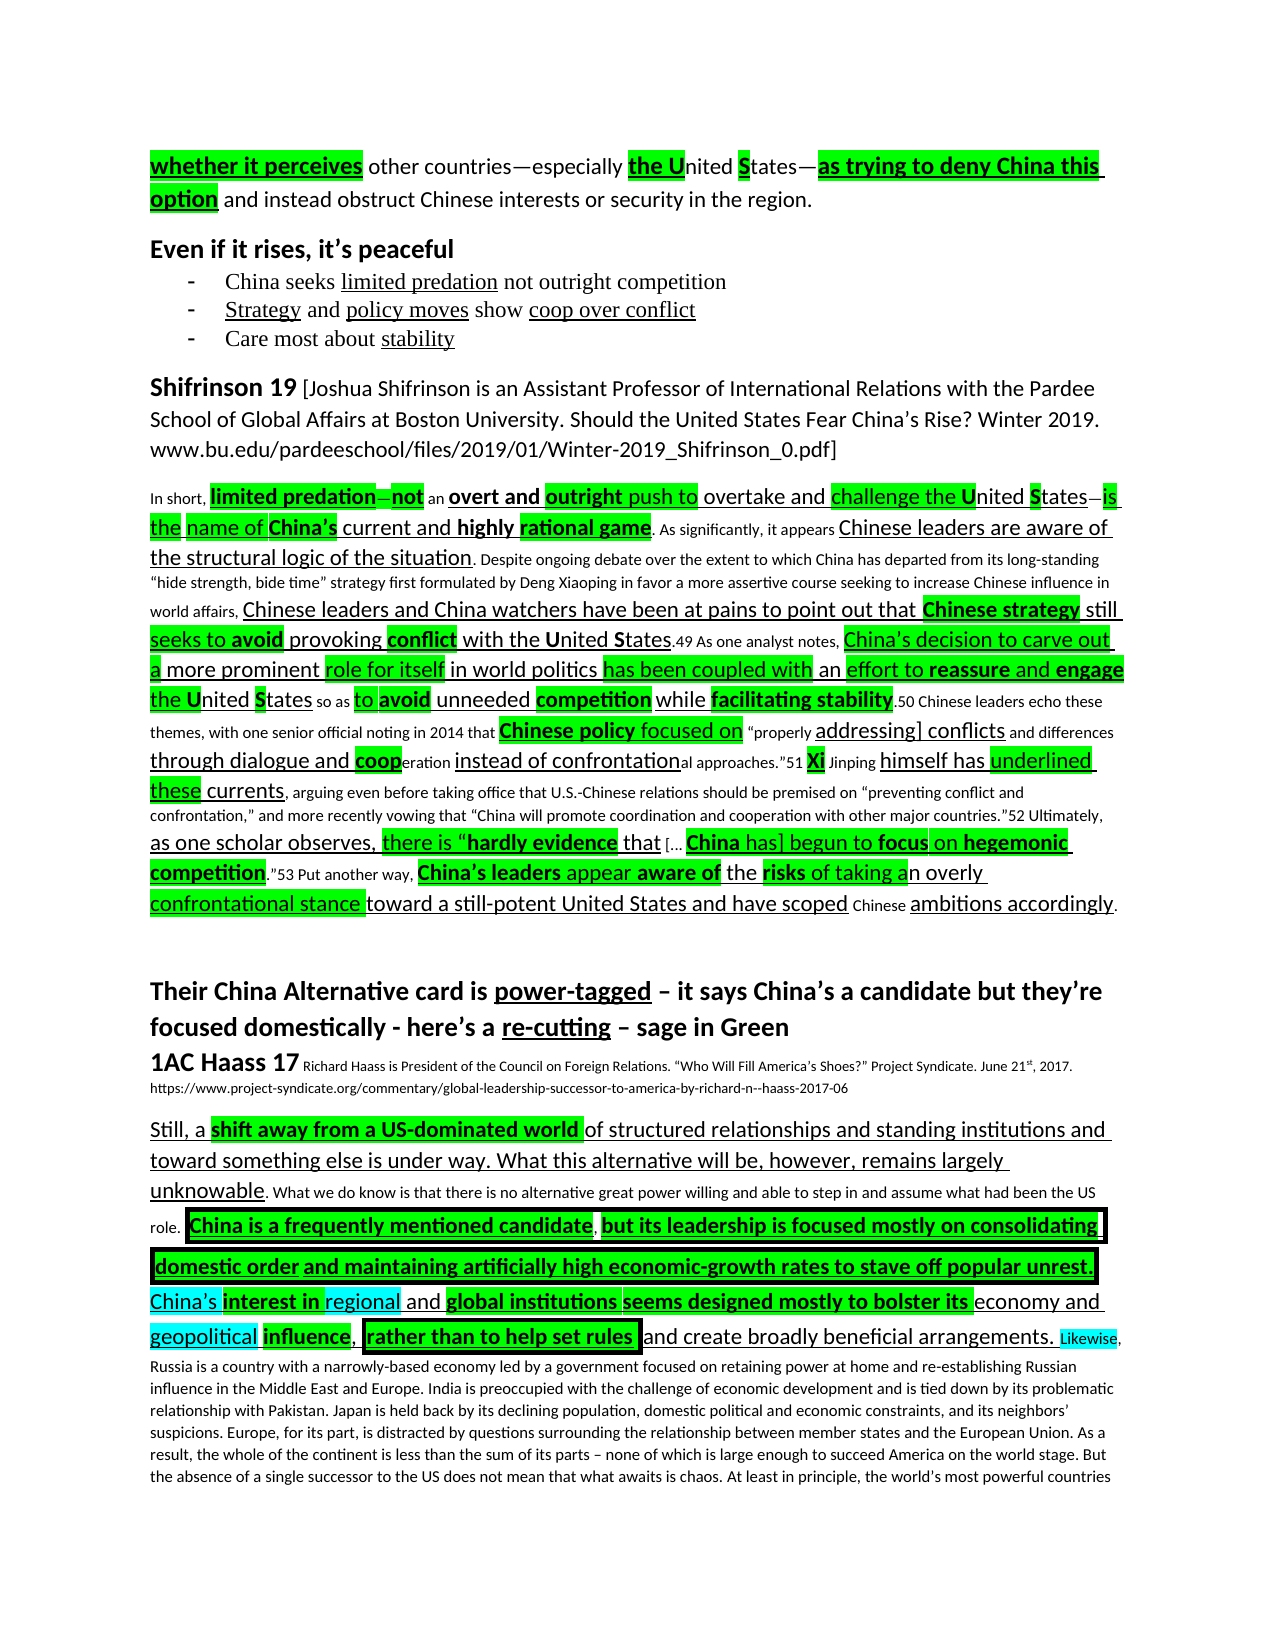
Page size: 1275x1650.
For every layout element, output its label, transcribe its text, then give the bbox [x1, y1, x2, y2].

text In short, limited predation—not an overt and outright push to overtake and challenge the United States—is the name of China’s current and highly rational game. As significantly, it appears Chinese leaders are aware of the structural logic of the situation. Despite ongoing debate over the extent to which China has departed from its long-standing “hide strength, bide time” strategy first formulated by Deng Xiaoping in favor a more assertive course seeking to increase Chinese influence in world affairs, Chinese leaders and China watchers have been at pains to point out that Chinese strategy still seeks to avoid provoking conflict with the United States.49 As one analyst notes, China’s decision to carve out a more prominent role for itself in world politics has been coupled with an effort to reassure and engage the United States so as to avoid unneeded competition while facilitating stability.50 Chinese leaders echo these themes, with one senior official noting in 2014 that Chinese policy focused on “properly addressing] conflicts and differences through dialogue and cooperation instead of confrontational approaches.”51 Xi Jinping himself has underlined these currents, arguing even before taking office that U.S.-Chinese relations should be premised on “preventing conflict and confrontation,” and more recently vowing that “China will promote coordination and cooperation with other major countries.”52 Ultimately, as one scholar observes, there is “hardly evidence that [... China has] begun to focus on hegemonic competition.”53 Put another way, China’s leaders appear aware of the risks of taking an overly confrontational stance toward a still-potent United States and have scoped Chinese ambitions accordingly. [150, 482, 1125, 917]
subtitle Their China Alternative card is power-tagged – it says China’s a candidate but they’re focused domestically - here’s a re-cutting – sage in Green [150, 974, 1125, 1043]
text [150, 150, 1125, 213]
list Care most about stability [187, 325, 1125, 351]
text Shifrinson 19 [Joshua Shifrinson is an Assistant Professor of International Relations with the Pardee School of Global Affairs at Boston University. Should the United States Fear China’s Rise? Winter 2019. www.bu.edu/pardeeschool/files/2019/01/Winter-2019_Shifrinson_0.pdf] [150, 370, 1125, 463]
text 1AC Haass 17 Richard Haass is President of the Council on Foreign Relations. “Who Will Fill America’s Shoes?” Project Syndicate. June 21st, 2017. https://www.project-syndicate.org/commentary/global-leadership-successor-to-america-by-richard-n--haass-2017-06 [150, 1045, 1125, 1097]
list Strategy and policy moves show coop over conflict [187, 297, 1125, 323]
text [150, 1116, 1125, 1486]
subtitle Even if it rises, it’s peaceful [150, 232, 1125, 266]
list China seeks limited predation not outright competition [187, 268, 1125, 294]
